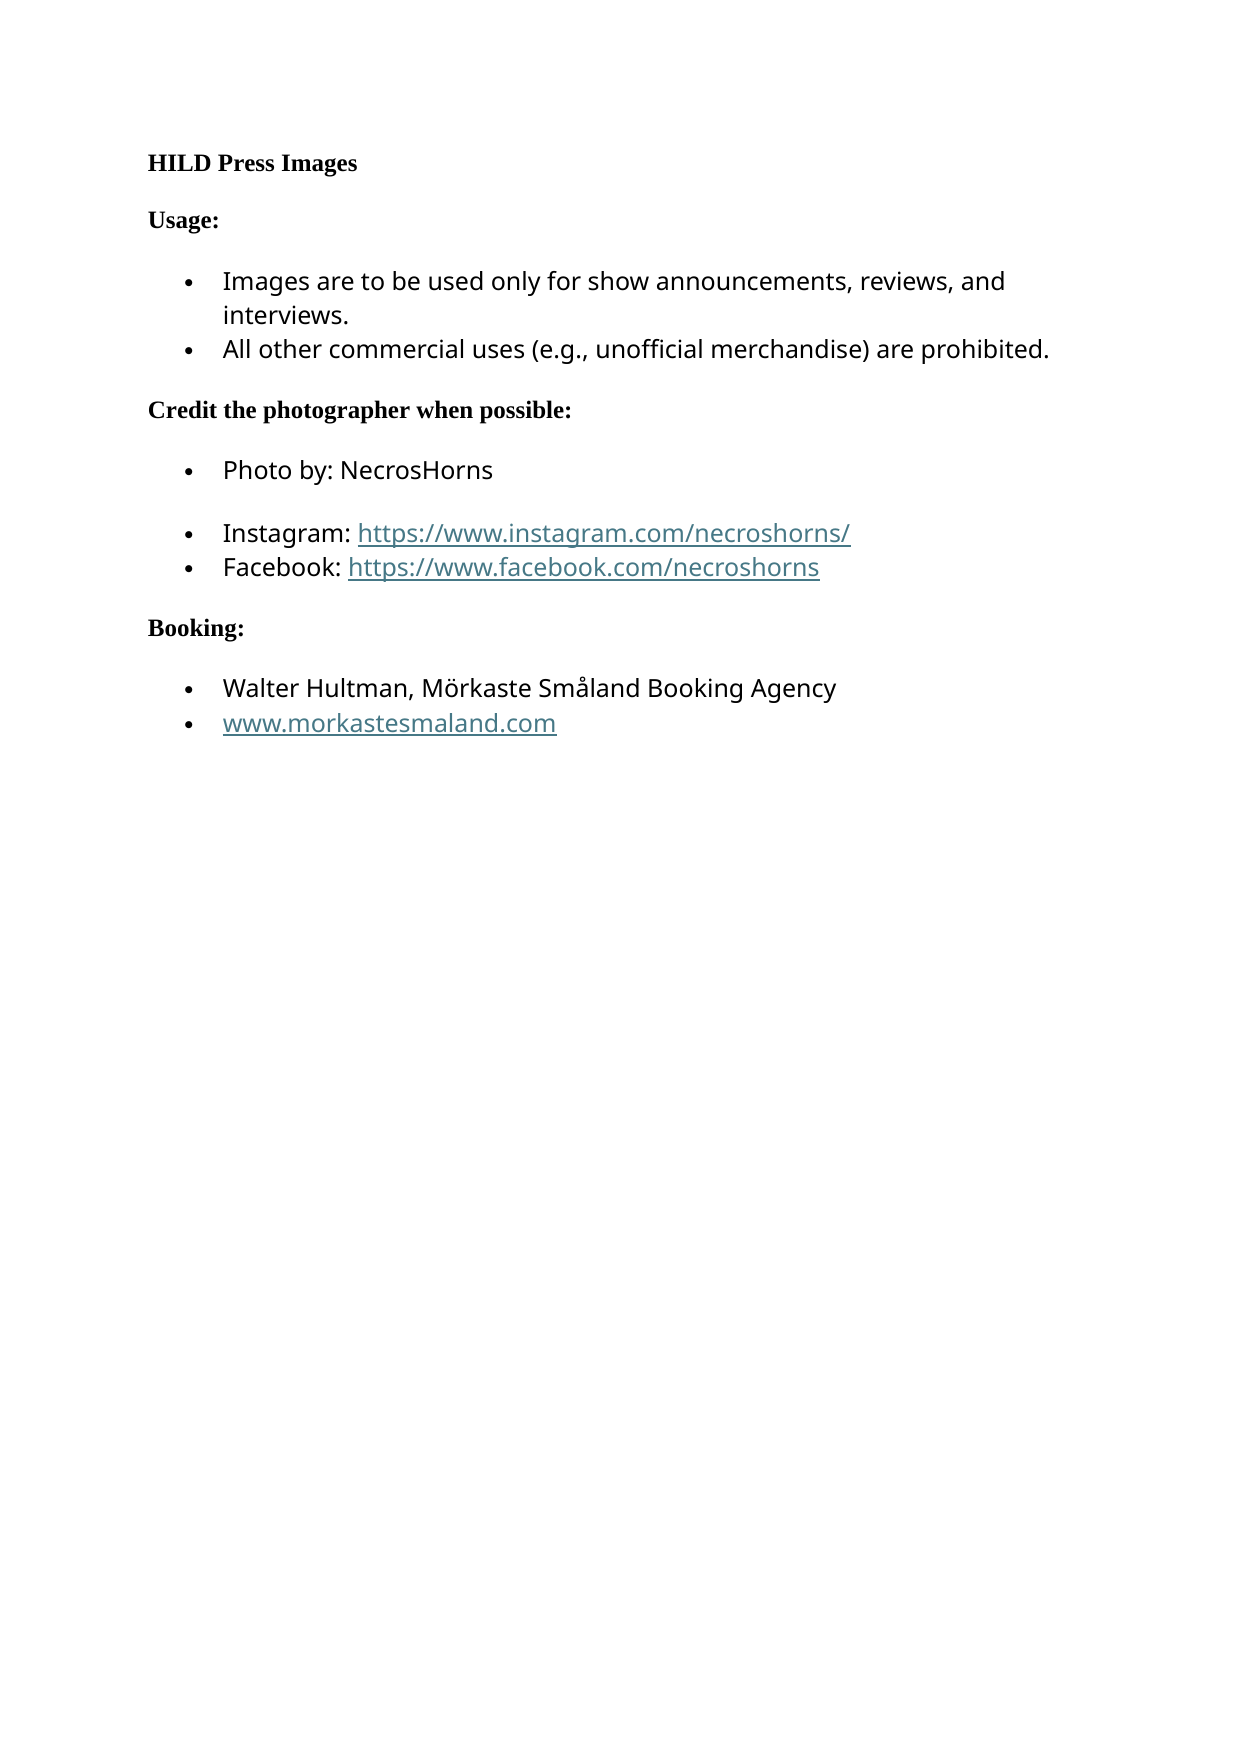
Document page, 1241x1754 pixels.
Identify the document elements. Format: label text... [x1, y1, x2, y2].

text Booking: [148, 613, 1093, 642]
list www.morkastesmaland.com [185, 705, 1093, 739]
list Instagram: https://www.instagram.com/necroshorns/ [185, 516, 1093, 550]
list Walter Hultman, Mörkaste Småland Booking Agency [185, 671, 1093, 705]
text Credit the photographer when possible: [148, 395, 1093, 423]
text HILD Press Images [148, 148, 1093, 176]
list All other commercial uses (e.g., unofficial merchandise) are prohibited. [185, 332, 1093, 366]
list Facebook: https://www.facebook.com/necroshorns [185, 550, 1093, 584]
list Images are to be used only for show announcements, reviews, and interviews. [185, 263, 1093, 332]
text Usage: [148, 206, 1093, 234]
list Photo by: NecrosHorns [185, 453, 1093, 487]
